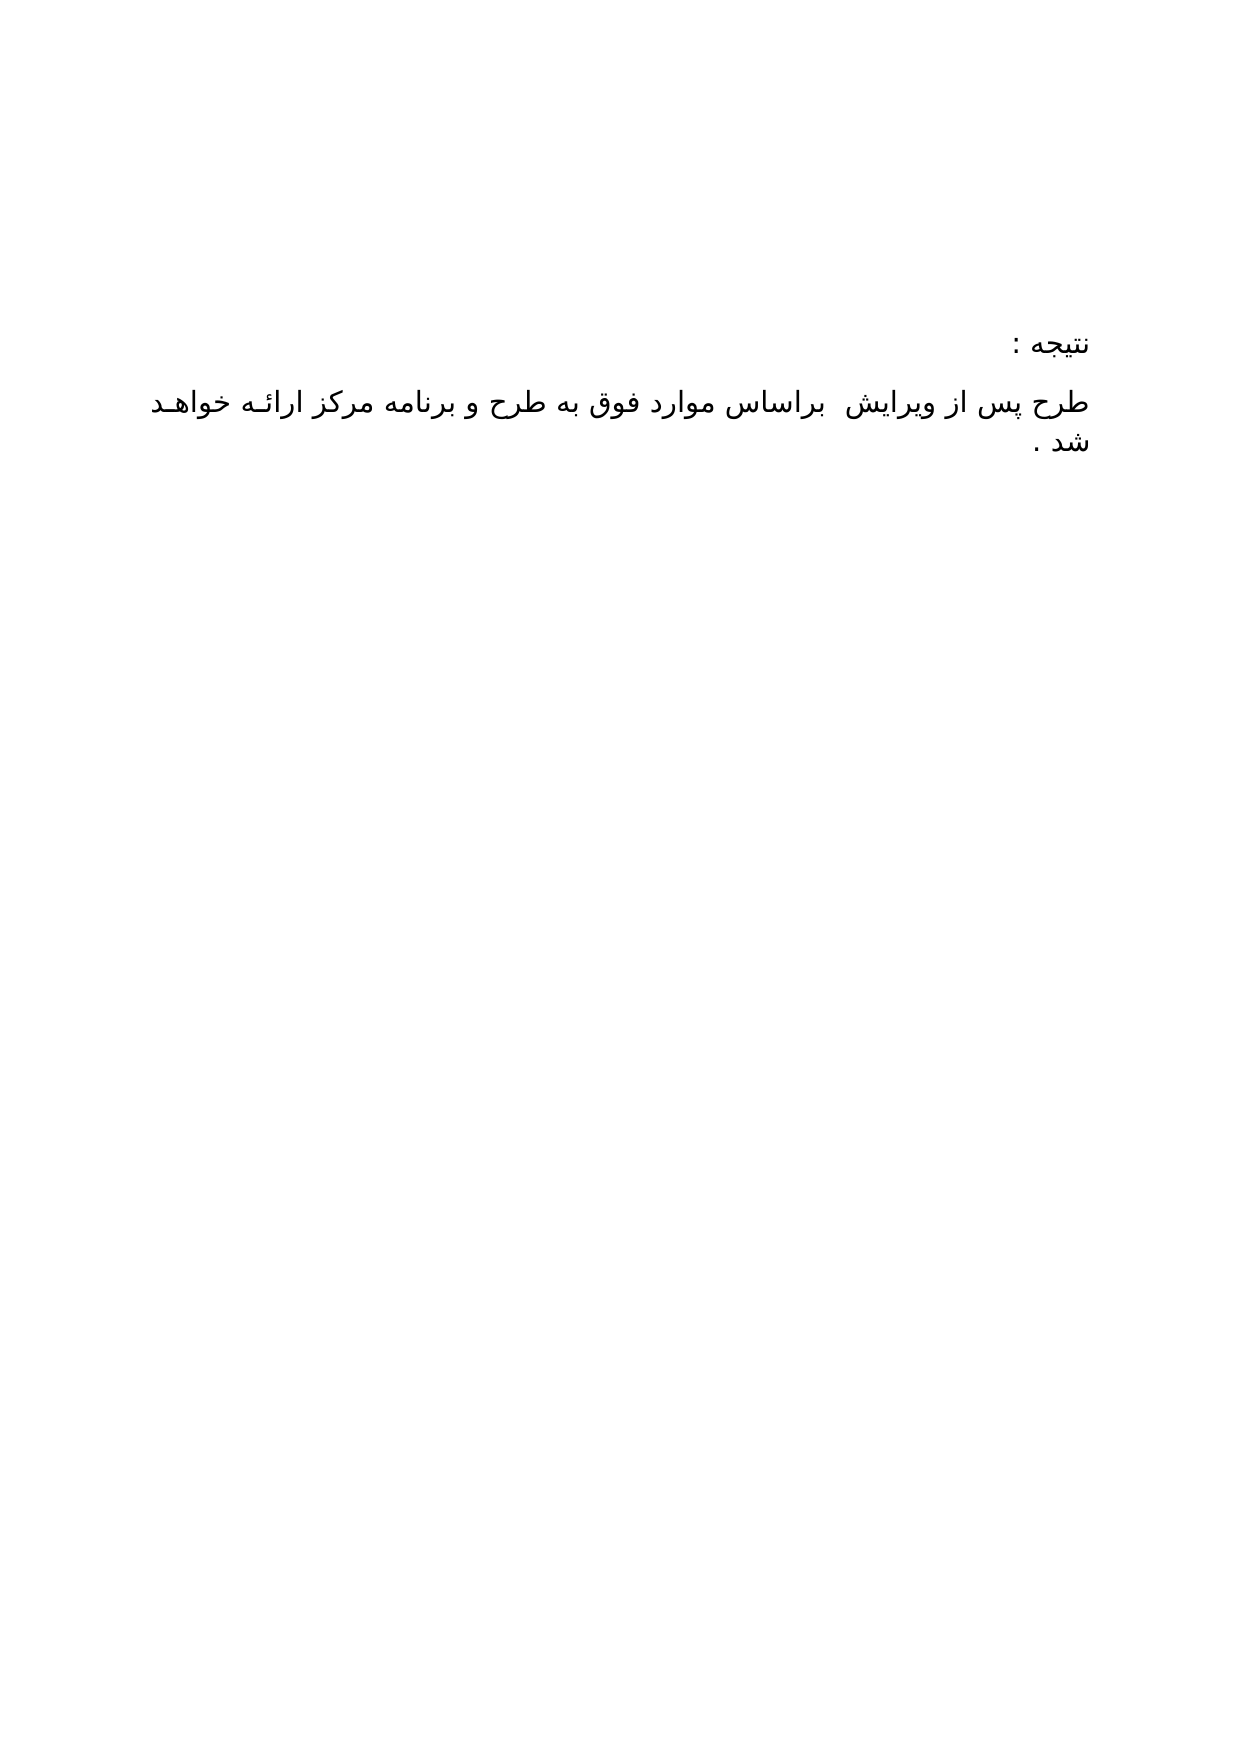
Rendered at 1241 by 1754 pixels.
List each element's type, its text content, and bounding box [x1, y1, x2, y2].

text طرح پس از ویرایش براساس موارد فوق به طرح و برنامه مرکز ارائه خواهد شد . [150, 386, 1090, 459]
text نتیجه : [150, 326, 1090, 360]
